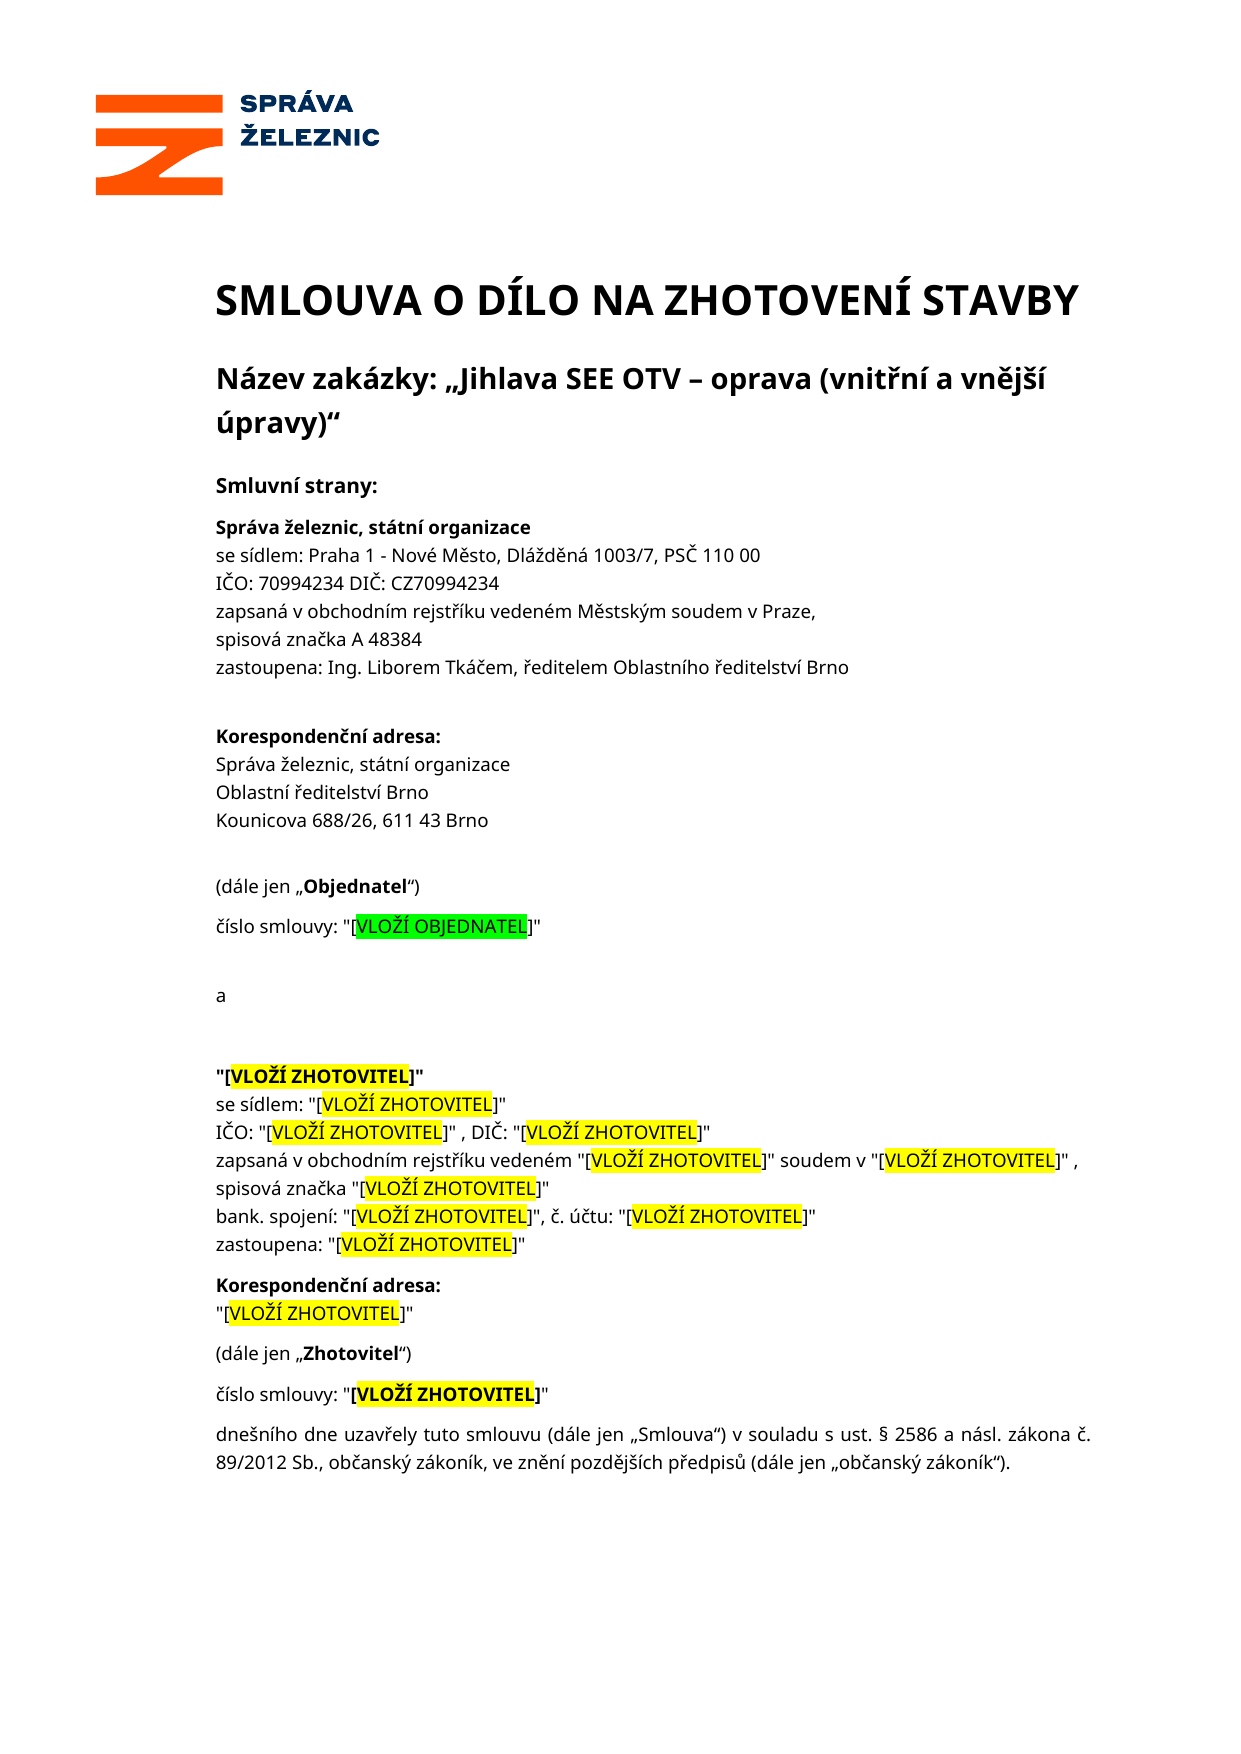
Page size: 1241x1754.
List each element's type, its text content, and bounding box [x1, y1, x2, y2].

text číslo smlouvy: "[VLOŽÍ ZHOTOVITEL]" [534, 1381, 1093, 1407]
text Korespondenční adresa: [216, 1272, 1093, 1298]
text spisová značka "[VLOŽÍ ZHOTOVITEL]" [216, 1176, 365, 1201]
text (dále jen „Objednatel“) [216, 873, 1093, 899]
text číslo smlouvy: "[VLOŽÍ OBJEDNATEL]" [216, 914, 356, 939]
text Správa železnic, státní organizace [216, 751, 1093, 777]
text Název zakázky: „Jihlava SEE OTV – oprava (vnitřní a vnější úpravy)“ [216, 358, 1093, 442]
text Správa železnic, státní organizace [216, 514, 1093, 540]
text číslo smlouvy: "[VLOŽÍ OBJEDNATEL]" [527, 914, 1093, 939]
text dnešního dne uzavřely tuto smlouvu (dále jen „Smlouva“) v souladu s ust. § 2586 a násl. zákona č. 89/2012 Sb., občanský zákoník, ve znění pozdějších předpisů (dále jen „občanský zákoník“). [216, 1422, 1093, 1475]
text zastoupena: "[VLOŽÍ ZHOTOVITEL]" [512, 1232, 1093, 1257]
text "[VLOŽÍ ZHOTOVITEL]" [399, 1300, 1093, 1326]
text se sídlem: Praha 1 - Nové Město, Dlážděná 1003/7, PSČ 110 00 [216, 543, 1093, 568]
text číslo smlouvy: "[VLOŽÍ ZHOTOVITEL]" [216, 1381, 357, 1407]
text IČO: 70994234 DIČ: CZ70994234 [216, 571, 1093, 596]
text IČO: "[VLOŽÍ ZHOTOVITEL]" , DIČ: "[VLOŽÍ ZHOTOVITEL]" [216, 1119, 1093, 1145]
text zapsaná v obchodním rejstříku vedeném "[VLOŽÍ ZHOTOVITEL]" soudem v "[VLOŽÍ ZHOTOVITEL]" , [216, 1147, 1093, 1173]
text se sídlem: "[VLOŽÍ ZHOTOVITEL]" [492, 1091, 1093, 1117]
text a [216, 982, 1093, 1008]
text bank. spojení: "[VLOŽÍ ZHOTOVITEL]", č. účtu: "[VLOŽÍ ZHOTOVITEL]" [216, 1203, 1093, 1229]
text Korespondenční adresa: [216, 723, 1093, 749]
text SMLOUVA O DÍLO NA ZHOTOVENÍ STAVBY [216, 271, 1093, 328]
text zastoupena: "[VLOŽÍ ZHOTOVITEL]" [216, 1232, 341, 1257]
text (dále jen „Zhotovitel“) [216, 1341, 1093, 1366]
text spisová značka "[VLOŽÍ ZHOTOVITEL]" [536, 1176, 1093, 1201]
text spisová značka A 48384 [216, 627, 1093, 652]
text "[VLOŽÍ ZHOTOVITEL]" [216, 1063, 1093, 1089]
text se sídlem: "[VLOŽÍ ZHOTOVITEL]" [216, 1091, 322, 1117]
text zastoupena: Ing. Liborem Tkáčem, ředitelem Oblastního ředitelství Brno [216, 655, 1093, 680]
text Oblastní ředitelství Brno [216, 779, 1093, 805]
text Smluvní strany: [216, 471, 1093, 499]
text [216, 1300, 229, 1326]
text Kounicova 688/26, 611 43 Brno [216, 807, 1093, 833]
text zapsaná v obchodním rejstříku vedeném Městským soudem v Praze, [216, 599, 1093, 624]
